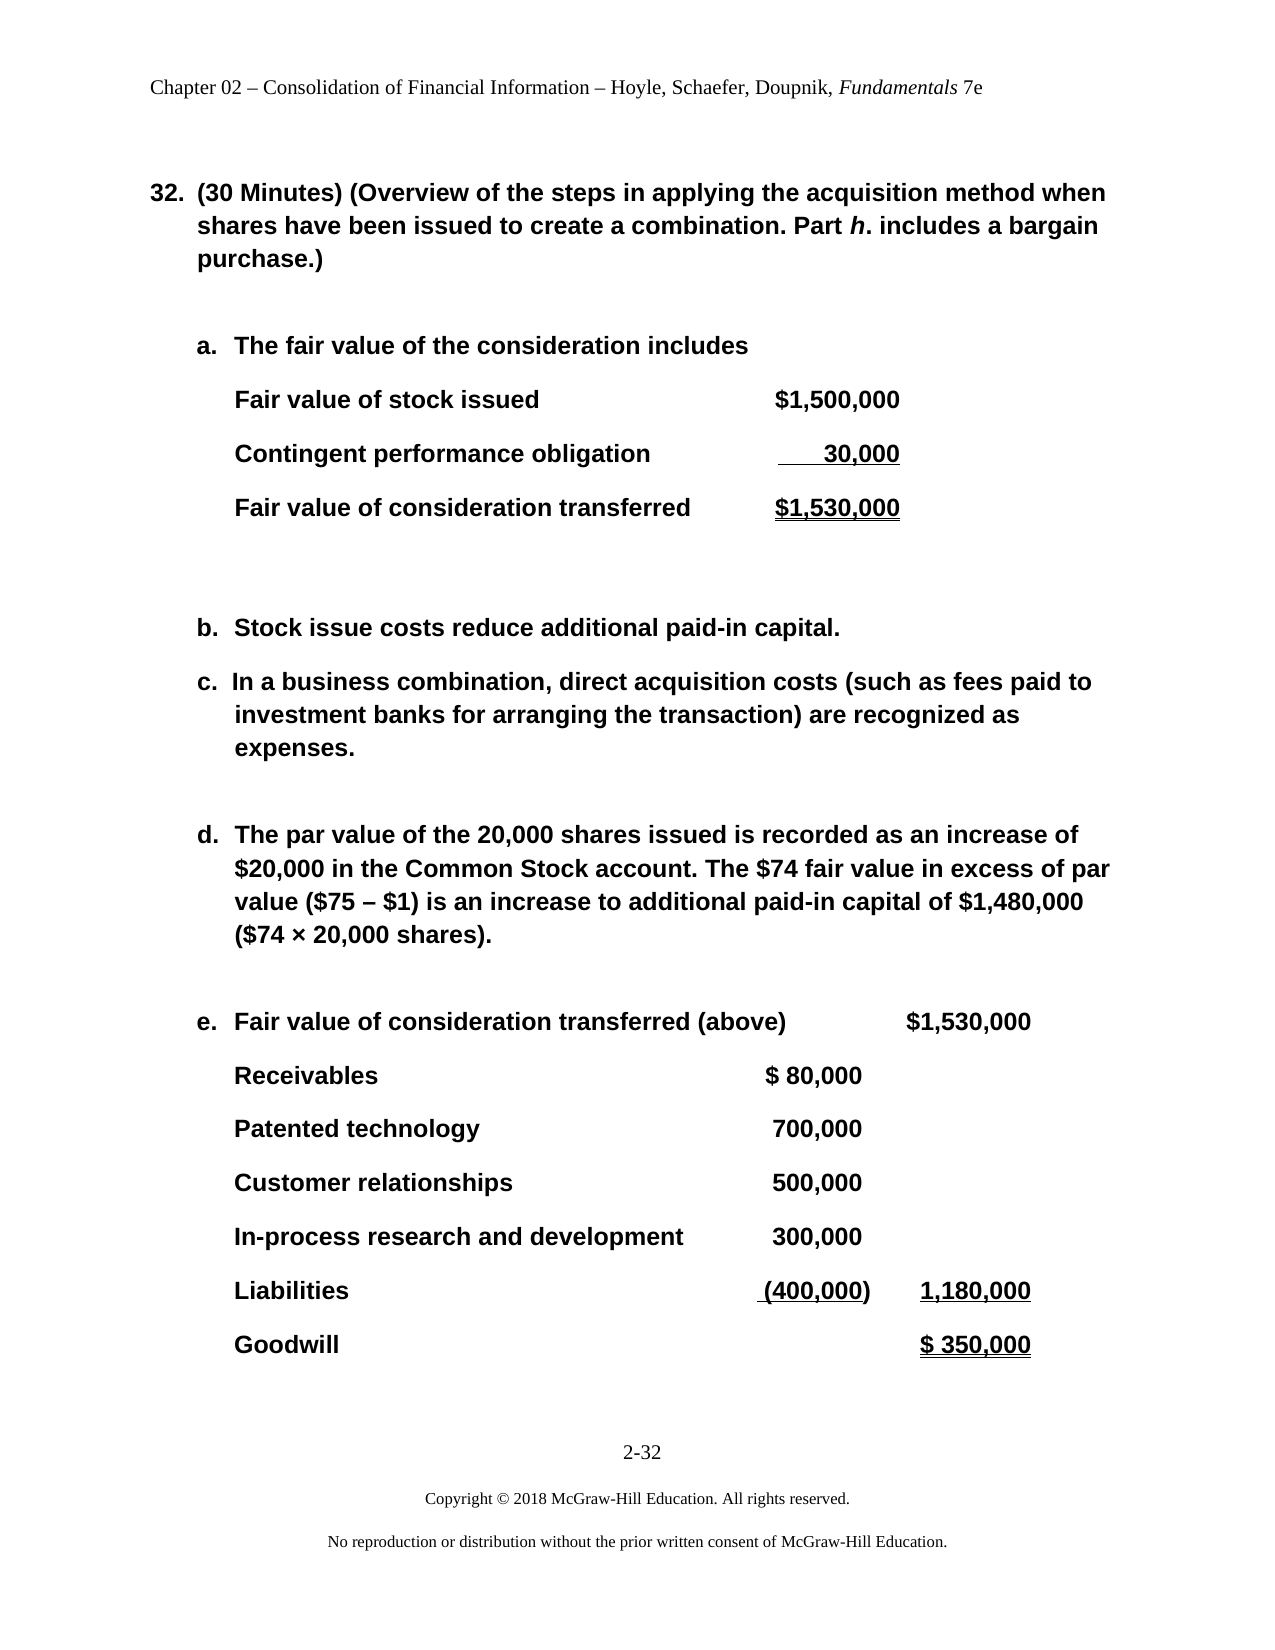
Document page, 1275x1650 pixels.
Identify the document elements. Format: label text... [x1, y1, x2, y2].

text e. Fair value of consideration transferred (above) $1,530,000 [196, 1007, 1125, 1036]
text Receivables $ 80,000 [196, 1061, 1125, 1089]
text Goodwill $ 350,000 [196, 1330, 1125, 1359]
text d. The par value of the 20,000 shares issued is recorded as an increase of $20,000 in the Common Stock account. The $74 fair value in excess of par value ($75 – $1) is an increase to additional paid-in capital of $1,480,000 ($74 × 20,000 shares). [197, 821, 1125, 948]
text b. Stock issue costs reduce additional paid-in capital. [196, 613, 1125, 642]
text Fair value of stock issued $1,500,000 [196, 385, 1125, 414]
text In-process research and development 300,000 [196, 1222, 1125, 1251]
text c. In a business combination, direct acquisition costs (such as fees paid to investment banks for arranging the transaction) are recognized as expenses. [197, 667, 1125, 762]
text Fair value of consideration transferred $1,530,000 [196, 493, 1125, 522]
text Liabilities (400,000) 1,180,000 [196, 1276, 1125, 1305]
text a. The fair value of the consideration includes [196, 331, 1125, 360]
text Contingent performance obligation 30,000 [196, 439, 1125, 468]
text Patented technology 700,000 [196, 1114, 1125, 1143]
text Customer relationships 500,000 [196, 1168, 1125, 1197]
text 32. (30 Minutes) (Overview of the steps in applying the acquisition method when shares have been issued to create a combination. Part h. includes a bargain purchase.) [150, 178, 1125, 273]
